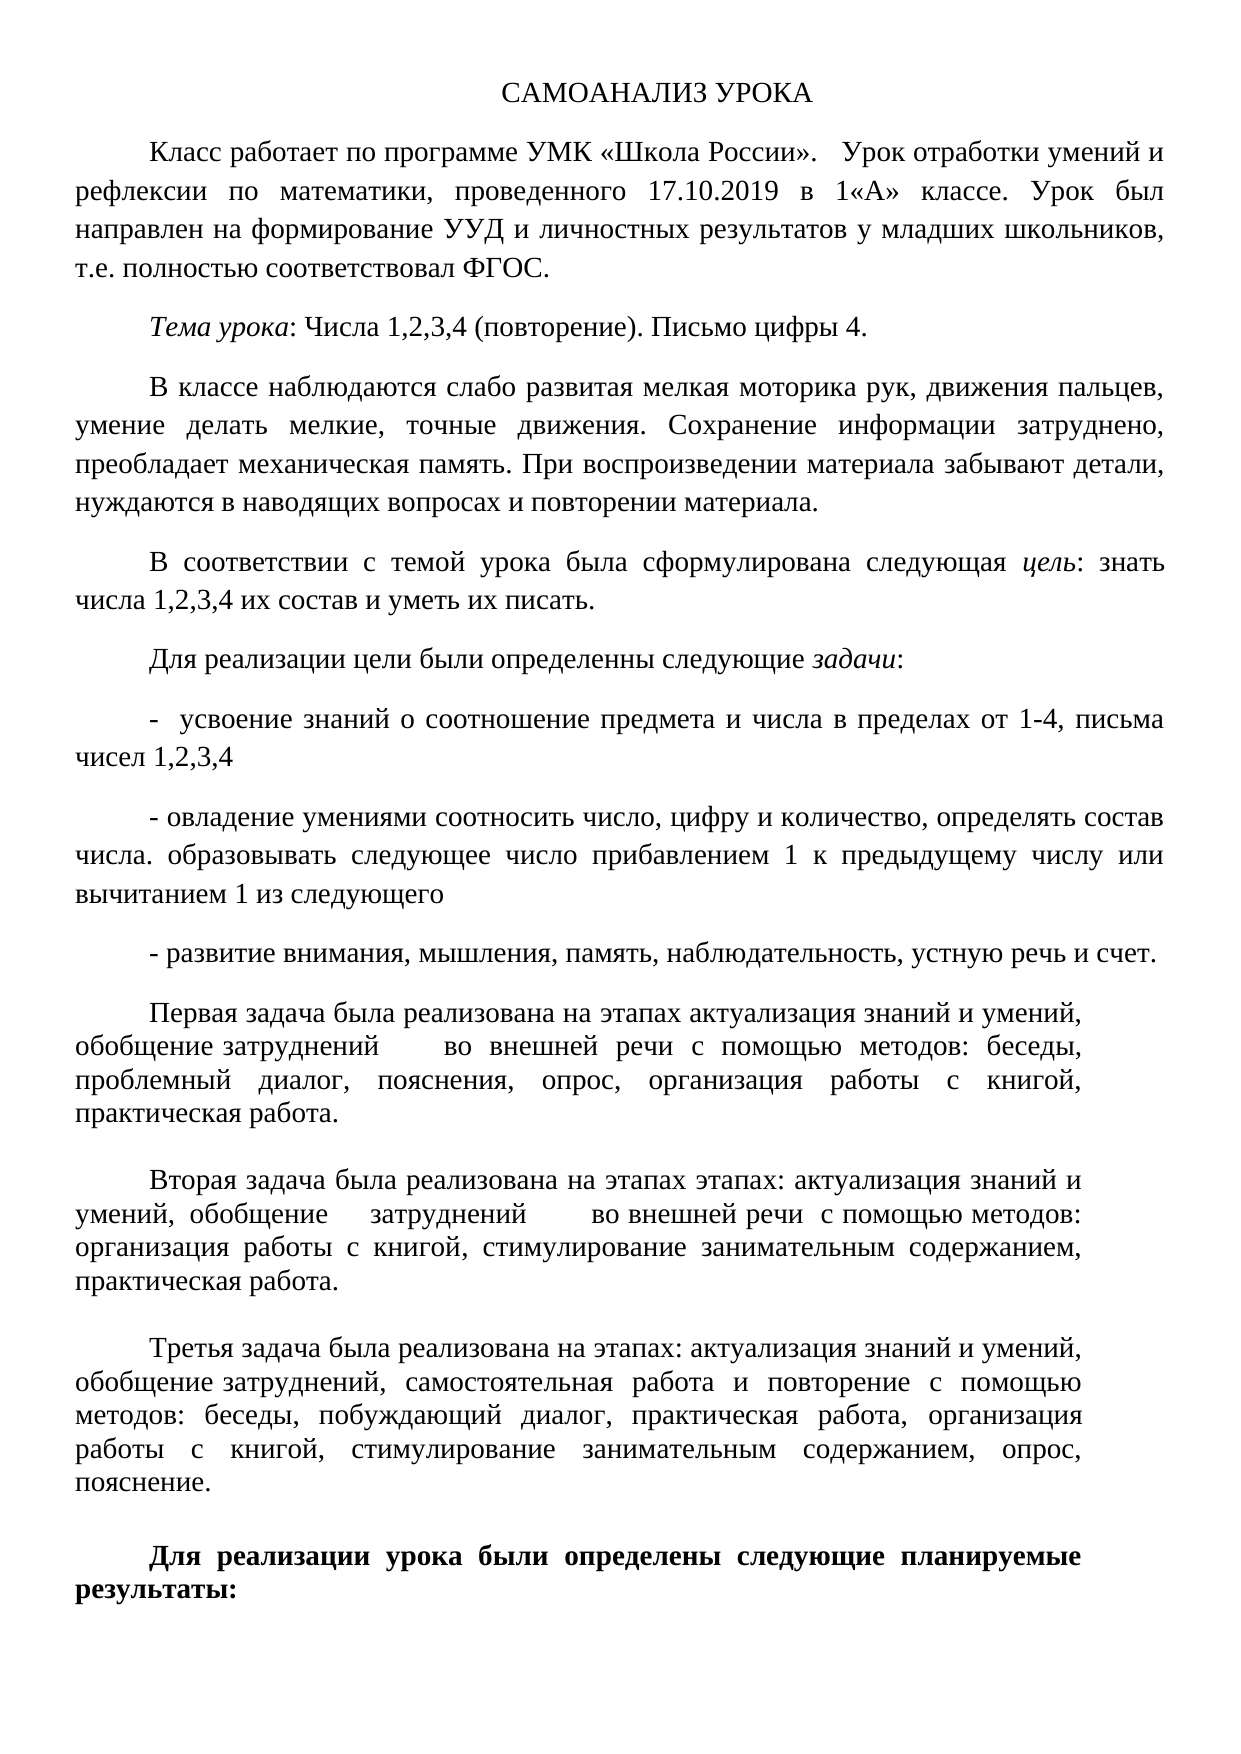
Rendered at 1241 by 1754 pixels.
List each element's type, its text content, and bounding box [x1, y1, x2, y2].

text - овладение умениями соотносить число, цифру и количество, определять состав числа. образовывать следующее число прибавлением 1 к предыдущему числу или вычитанием 1 из следующего [75, 799, 1165, 909]
text В классе наблюдаются слабо развитая мелкая моторика рук, движения пальцев, умение делать мелкие, точные движения. Сохранение информации затруднено, преобладает механическая память. При воспроизведении материала забывают детали, нуждаются в наводящих вопросах и повторении материала. [75, 369, 1165, 518]
text - усвоение знаний о соотношение предмета и числа в пределах от 1-4, письма чисел 1,2,3,4 [75, 701, 1165, 773]
text Для реализации урока были определены следующие планируемые результаты: [75, 1538, 1082, 1605]
text - развитие внимания, мышления, память, наблюдательность, устную речь и счет. [75, 935, 1165, 969]
text Первая задача была реализована на этапах актуализация знаний и умений, обобщение затруднений во внешней речи с помощью методов: беседы, проблемный диалог, пояснения, опрос, организация работы с книгой, практическая работа. [75, 995, 1082, 1129]
text Тема урока: Числа 1,2,3,4 (повторение). Письмо цифры 4. [75, 309, 1165, 343]
text Для реализации цели были определенны следующие задачи: [75, 642, 1165, 675]
text САМОАНАЛИЗ УРОКА [75, 75, 1165, 108]
text Вторая задача была реализована на этапах этапах: актуализация знаний и умений, обобщение затруднений во внешней речи с помощью методов: организация работы с книгой, стимулирование занимательным содержанием, практическая работа. [75, 1162, 1082, 1297]
text Класс работает по программе УМК «Школа России». Урок отработки умений и рефлексии по математики, проведенного 17.10.2019 в 1«А» классе. Урок был направлен на формирование УУД и личностных результатов у младших школьников, т.е. полностью соответствовал ФГОС. [75, 134, 1165, 283]
text В соответствии с темой урока была сформулирована следующая цель: знать числа 1,2,3,4 их состав и уметь их писать. [75, 544, 1165, 616]
text Третья задача была реализована на этапах: актуализация знаний и умений, обобщение затруднений, самостоятельная работа и повторение с помощью методов: беседы, побуждающий диалог, практическая работа, организация работы с книгой, стимулирование занимательным содержанием, опрос, пояснение. [75, 1330, 1082, 1498]
